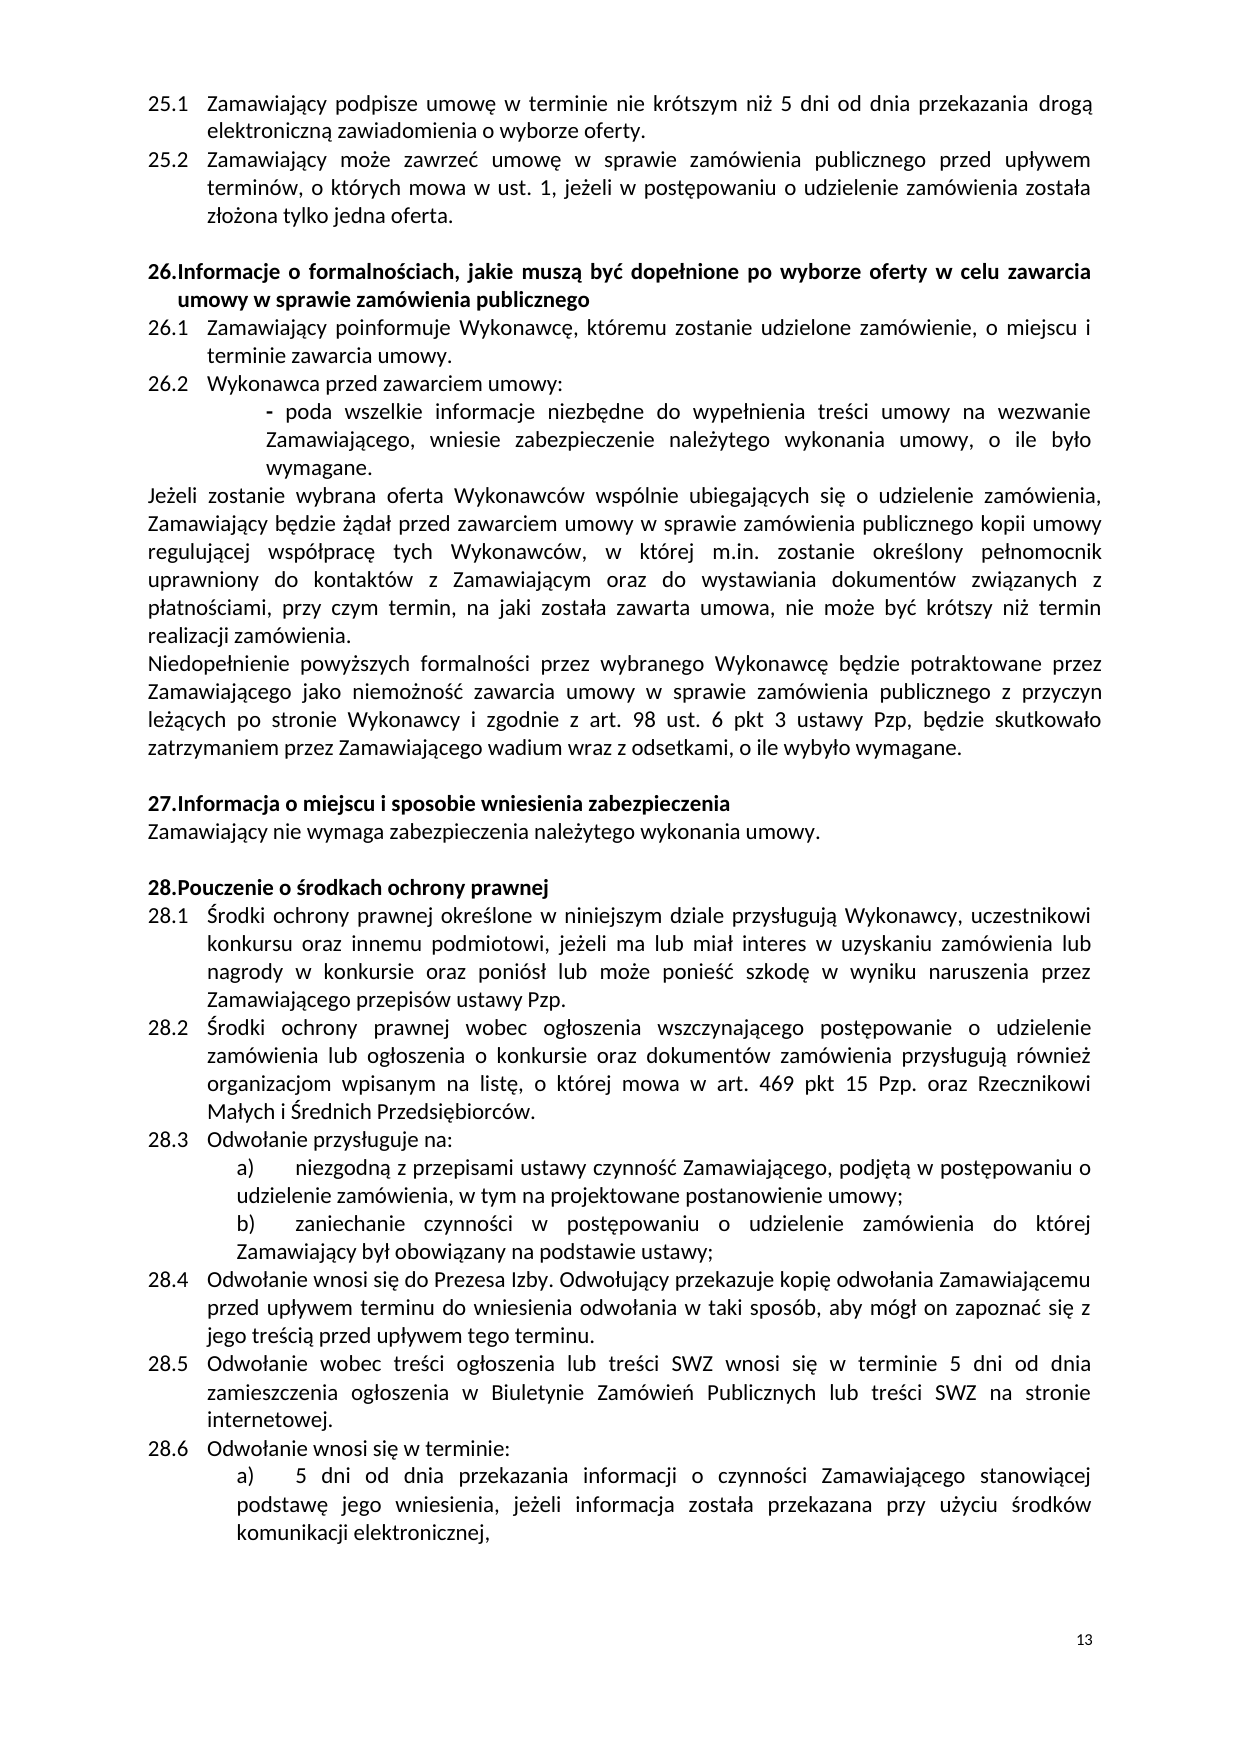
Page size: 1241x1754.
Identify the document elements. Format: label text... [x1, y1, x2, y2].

list Odwołanie przysługuje na: [148, 1125, 1092, 1153]
list Środki ochrony prawnej wobec ogłoszenia wszczynającego postępowanie o udzielenie zamówienia lub ogłoszenia o konkursie oraz dokumentów zamówienia przysługują również organizacjom wpisanym na listę, o której mowa w art. 469 pkt 15 Pzp. oraz Rzecznikowi Małych i Średnich Przedsiębiorców. [148, 1013, 1092, 1125]
text Jeżeli zostanie wybrana oferta Wykonawców wspólnie ubiegających się o udzielenie zamówienia, Zamawiający będzie żądał przed zawarciem umowy w sprawie zamówienia publicznego kopii umowy regulującej współpracę tych Wykonawców, w której m.in. zostanie określony pełnomocnik uprawniony do kontaktów z Zamawiającym oraz do wystawiania dokumentów związanych z płatnościami, przy czym termin, na jaki została zawarta umowa, nie może być krótszy niż termin realizacji zamówienia. [148, 481, 1104, 649]
list Odwołanie wobec treści ogłoszenia lub treści SWZ wnosi się w terminie 5 dni od dnia zamieszczenia ogłoszenia w Biuletynie Zamówień Publicznych lub treści SWZ na stronie internetowej. [148, 1349, 1092, 1434]
list Pouczenie o środkach ochrony prawnej [148, 873, 1092, 901]
text Niedopełnienie powyższych formalności przez wybranego Wykonawcę będzie potraktowane przez Zamawiającego jako niemożność zawarcia umowy w sprawie zamówienia publicznego z przyczyn leżących po stronie Wykonawcy i zgodnie z art. 98 ust. 6 pkt 3 ustawy Pzp, będzie skutkowało zatrzymaniem przez Zamawiającego wadium wraz z odsetkami, o ile wybyło wymagane. [148, 649, 1104, 761]
list Wykonawca przed zawarciem umowy: [148, 369, 1092, 397]
list 5 dni od dnia przekazania informacji o czynności Zamawiającego stanowiącej podstawę jego wniesienia, jeżeli informacja została przekazana przy użyciu środków komunikacji elektronicznej, [236, 1462, 1092, 1546]
list niezgodną z przepisami ustawy czynność Zamawiającego, podjętą w postępowaniu o udzielenie zamówienia, w tym na projektowane postanowienie umowy; [236, 1153, 1092, 1209]
list Zamawiający poinformuje Wykonawcę, któremu zostanie udzielone zamówienie, o miejscu i terminie zawarcia umowy. [148, 313, 1092, 369]
list zaniechanie czynności w postępowaniu o udzielenie zamówienia do której Zamawiający był obowiązany na podstawie ustawy; [236, 1209, 1092, 1266]
list Odwołanie wnosi się do Prezesa Izby. Odwołujący przekazuje kopię odwołania Zamawiającemu przed upływem terminu do wniesienia odwołania w taki sposób, aby mógł on zapoznać się z jego treścią przed upływem tego terminu. [148, 1266, 1092, 1349]
list Odwołanie wnosi się w terminie: [148, 1434, 1092, 1462]
list Informacja o miejscu i sposobie wniesienia zabezpieczenia [148, 789, 1092, 817]
list Zamawiający może zawrzeć umowę w sprawie zamówienia publicznego przed upływem terminów, o których mowa w ust. 1, jeżeli w postępowaniu o udzielenie zamówienia została złożona tylko jedna oferta. [148, 145, 1092, 229]
list Zamawiający podpisze umowę w terminie nie krótszym niż 5 dni od dnia przekazania drogą elektroniczną zawiadomienia o wyborze oferty. [148, 89, 1092, 145]
list Środki ochrony prawnej określone w niniejszym dziale przysługują Wykonawcy, uczestnikowi konkursu oraz innemu podmiotowi, jeżeli ma lub miał interes w uzyskaniu zamówienia lub nagrody w konkursie oraz poniósł lub może ponieść szkodę w wyniku naruszenia przez Zamawiającego przepisów ustawy Pzp. [148, 901, 1092, 1013]
text - poda wszelkie informacje niezbędne do wypełnienia treści umowy na wezwanie Zamawiającego, wniesie zabezpieczenie należytego wykonania umowy, o ile było wymagane. [266, 397, 1092, 481]
list Informacje o formalnościach, jakie muszą być dopełnione po wyborze oferty w celu zawarcia umowy w sprawie zamówienia publicznego [148, 257, 1092, 313]
text Zamawiający nie wymaga zabezpieczenia należytego wykonania umowy. [148, 817, 1092, 845]
